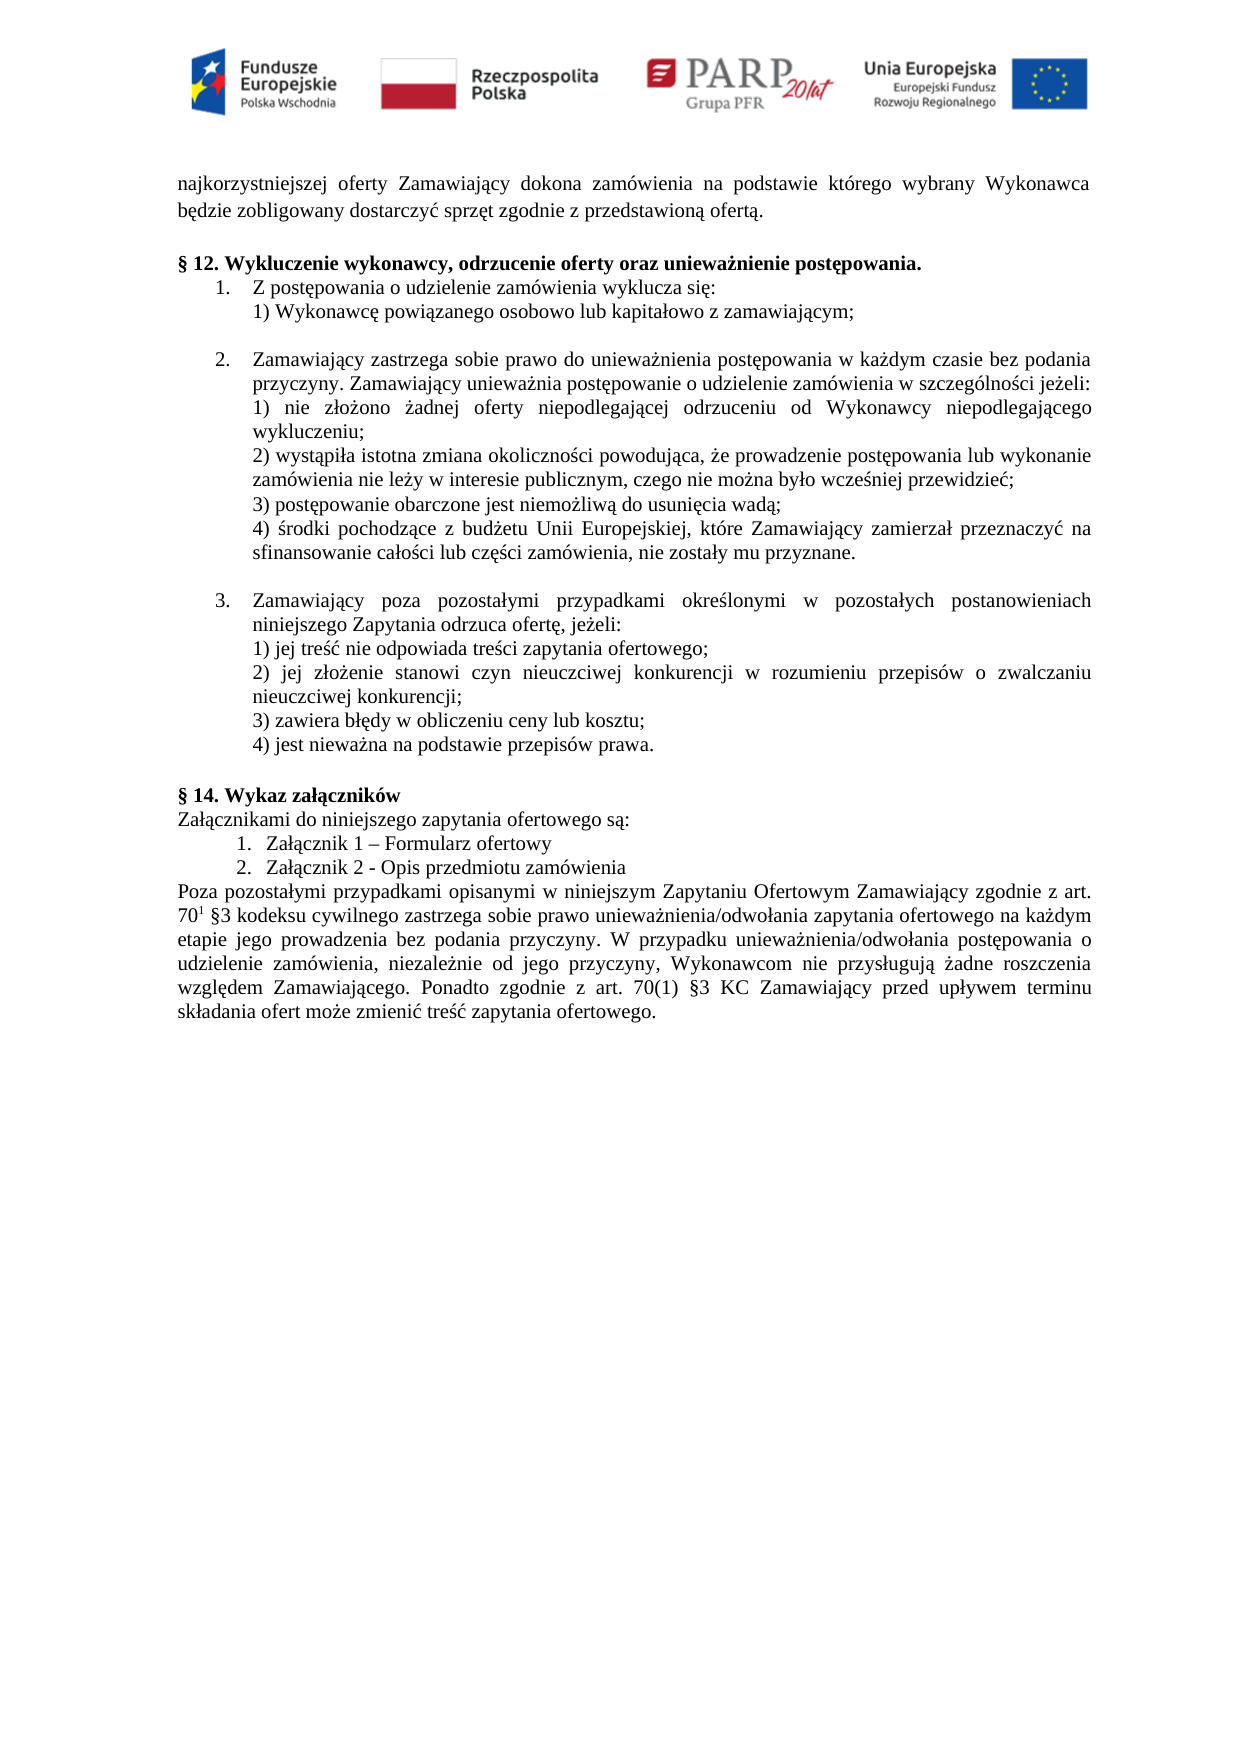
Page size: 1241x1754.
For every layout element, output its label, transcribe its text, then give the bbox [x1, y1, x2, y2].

list Załącznik 1 – Formularz ofertowy [236, 831, 1092, 855]
list Zamawiający zastrzega sobie prawo do unieważnienia postępowania w każdym czasie bez podania przyczyny. Zamawiający unieważnia postępowanie o udzielenie zamówienia w szczególności jeżeli: [215, 347, 1092, 395]
text 4) środki pochodzące z budżetu Unii Europejskiej, które Zamawiający zamierzał przeznaczyć na sfinansowanie całości lub części zamówienia, nie zostały mu przyznane. [252, 516, 1092, 564]
list Zamawiający poza pozostałymi przypadkami określonymi w pozostałych postanowieniach niniejszego Zapytania odrzuca ofertę, jeżeli: [215, 588, 1092, 636]
picture [177, 28, 1116, 137]
text 4) jest nieważna na podstawie przepisów prawa. [252, 732, 1092, 756]
text Załącznikami do niniejszego zapytania ofertowego są: [177, 807, 1092, 831]
text § 14. Wykaz załączników [177, 783, 1092, 807]
list Z postępowania o udzielenie zamówienia wyklucza się: [215, 275, 1092, 299]
text 3) postępowanie obarczone jest niemożliwą do usunięcia wadą; [252, 491, 1092, 516]
text 2) jej złożenie stanowi czyn nieuczciwej konkurencji w rozumieniu przepisów o zwalczaniu nieuczciwej konkurencji; [252, 660, 1092, 708]
list Załącznik 2 - Opis przedmiotu zamówienia [236, 855, 1092, 879]
text 1) nie złożono żadnej oferty niepodlegającej odrzuceniu od Wykonawcy niepodlegającego wykluczeniu; [252, 395, 1092, 443]
text 1) Wykonawcę powiązanego osobowo lub kapitałowo z zamawiającym; [252, 299, 1092, 323]
text § 12. Wykluczenie wykonawcy, odrzucenie oferty oraz unieważnienie postępowania. [177, 251, 1092, 275]
text 2) wystąpiła istotna zmiana okoliczności powodująca, że prowadzenie postępowania lub wykonanie zamówienia nie leży w interesie publicznym, czego nie można było wcześniej przewidzieć; [252, 443, 1092, 491]
text 3) zawiera błędy w obliczeniu ceny lub kosztu; [252, 708, 1092, 732]
text 1) jej treść nie odpowiada treści zapytania ofertowego; [252, 636, 1092, 660]
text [177, 171, 1090, 222]
text Poza pozostałymi przypadkami opisanymi w niniejszym Zapytaniu Ofertowym Zamawiający zgodnie z art. 701 §3 kodeksu cywilnego zastrzega sobie prawo unieważnienia/odwołania zapytania ofertowego na każdym etapie jego prowadzenia bez podania przyczyny. W przypadku unieważnienia/odwołania postępowania o udzielenie zamówienia, niezależnie od jego przyczyny, Wykonawcom nie przysługują żadne roszczenia względem Zamawiającego. Ponadto zgodnie z art. 70(1) §3 KC Zamawiający przed upływem terminu składania ofert może zmienić treść zapytania ofertowego. [177, 879, 1092, 1023]
